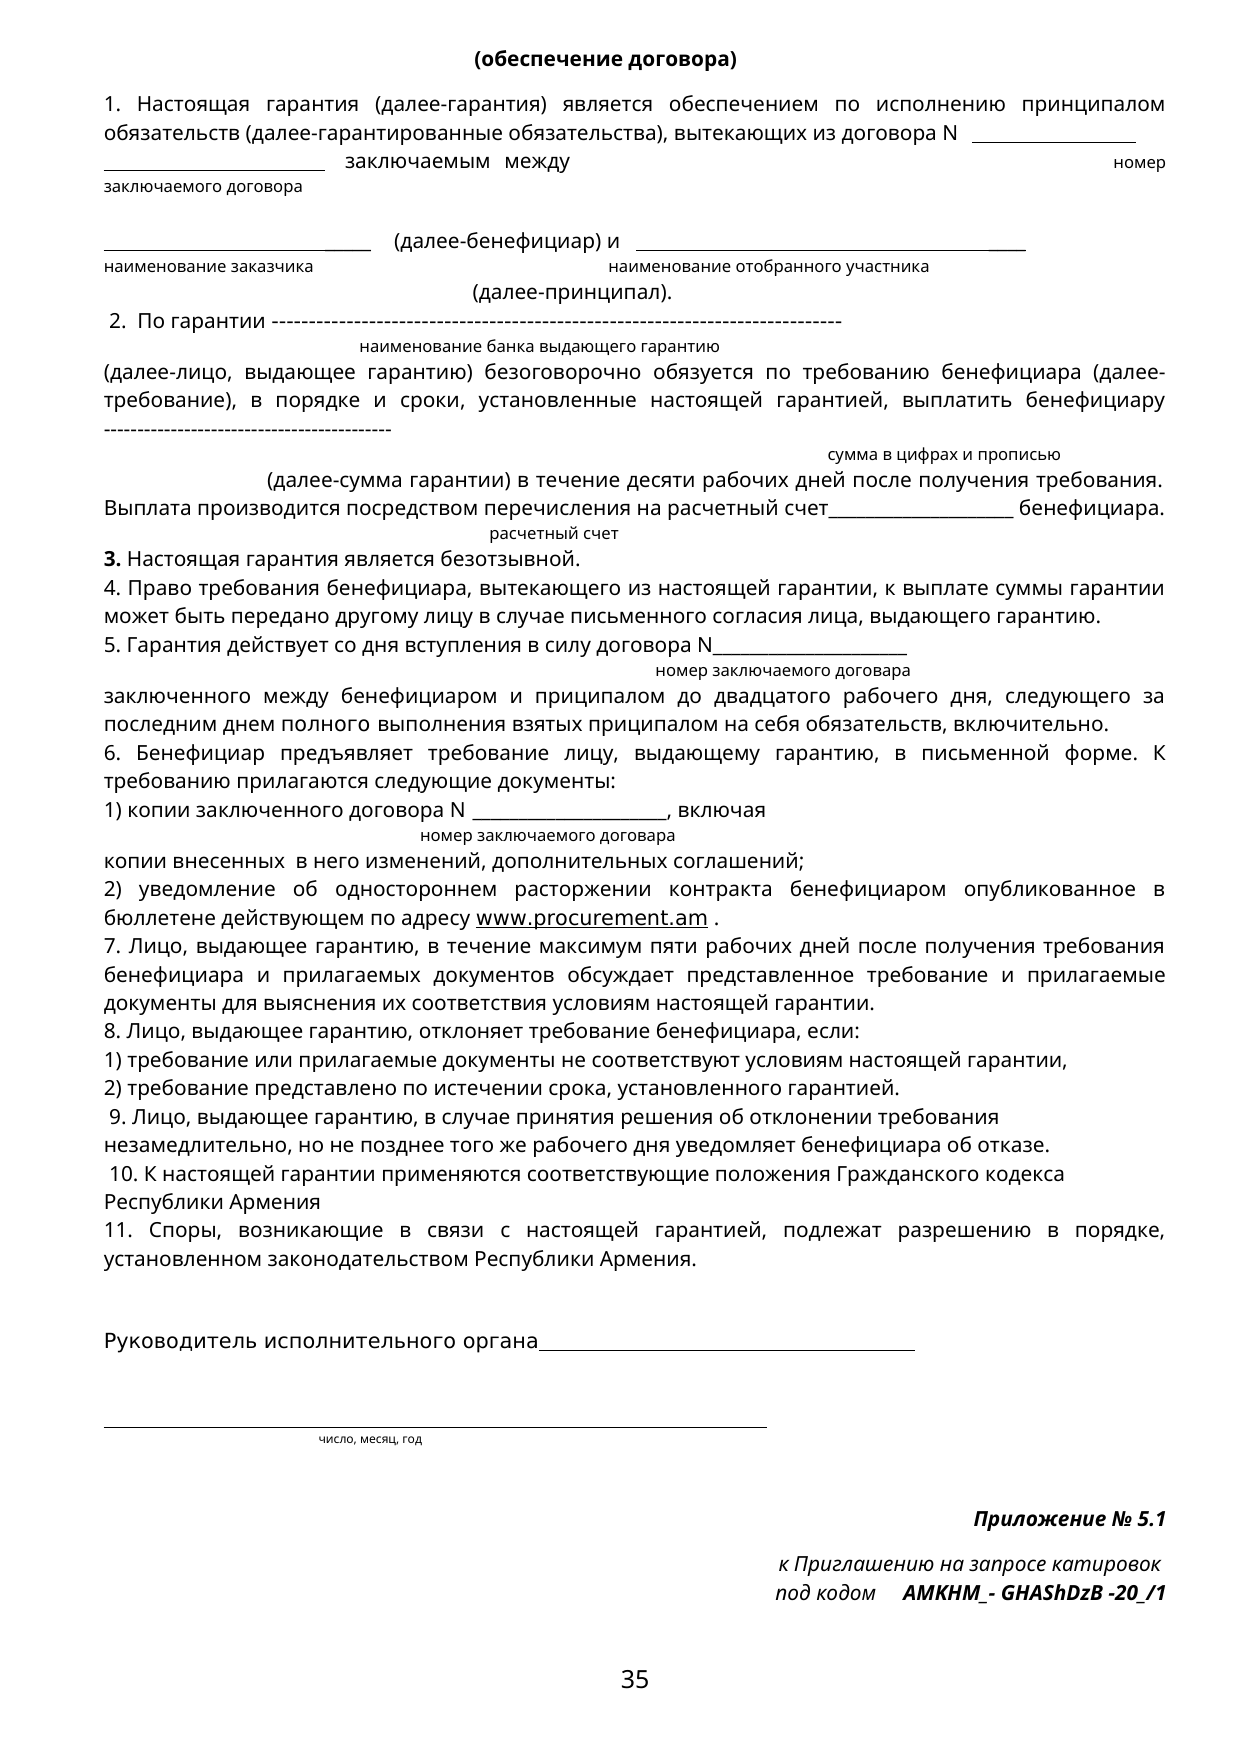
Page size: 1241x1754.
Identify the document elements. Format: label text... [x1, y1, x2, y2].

text к Приглашению на запросе катировок под кодом AMKHM_- GHAShDzB -20_/1 [103, 1549, 1166, 1606]
text 2) требование представлено по истечении срока, установленного гарантией. [103, 1073, 1166, 1102]
text 8. Лицо, выдающее гарантию, отклоняет требование бенефициара, если: [103, 1017, 1166, 1045]
text 1. Настоящая гарантия (далее-гарантия) является обеспечением по исполнению принципалом обязательств (далее-гарантированные обязательства), вытекающих из договора N заключаемым между номер заключаемого договора [103, 89, 1166, 197]
text 1) требование или прилагаемые документы не соответствуют условиям настоящей гарантии, [103, 1045, 1166, 1073]
text 1) копии заключенного договора N _____________________, включая [103, 795, 1166, 823]
text 6. Бенефициар предъявляет требование лицу, выдающему гарантию, в письменной форме. К требованию прилагаются следующие документы: [103, 738, 1166, 795]
text число, месяц, год [103, 1431, 1166, 1459]
text 2. По гарантии ---------------------------------------------------------------------------- [103, 306, 1166, 334]
text (далее-принципал). [103, 277, 1166, 306]
text наименование заказчика наименование отобранного участника [103, 255, 1166, 277]
text номер заключаемого договара [103, 823, 1166, 846]
text 2) уведомление об одностороннем расторжении контракта бенефициаром опубликованное в бюллетене действующем по адресу www.procurement.am . [103, 874, 1166, 931]
text 10. К настоящей гарантии применяются соответствующие положения Гражданского кодекса Республики Армения [103, 1159, 1166, 1216]
text (обеспечение договора) [103, 44, 1108, 73]
text 9. Лицо, выдающее гарантию, в случае принятия решения об отклонении требования незамедлительно, но не позднее того же рабочего дня уведомляет бенефициара об отказе. [103, 1102, 1166, 1159]
text сумма в цифрах и прописью [103, 442, 1166, 465]
text Приложение № 5.1 [103, 1504, 1166, 1533]
text расчетный счет [103, 522, 1166, 544]
text 7. Лицо, выдающее гарантию, в течение максимум пяти рабочих дней после получения требования бенефициара и прилагаемых документов обсуждает представленное требование и прилагаемые документы для выяснения их соответствия условиям настоящей гарантии. [103, 931, 1166, 1017]
text (далее-лицо, выдающее гарантию) безоговорочно обязуется по требованию бенефициара (далее-требование), в порядке и сроки, установленные настоящей гарантией, выплатить бенефициару ------------------------------------------- [103, 357, 1166, 442]
text 5. Гарантия действует со дня вступления в силу договора N_____________________ [103, 630, 1166, 658]
text копии внесенных в него изменений, дополнительных соглашений; [103, 846, 1166, 874]
text 3. Настоящая гарантия является безотзывной. [103, 544, 1166, 573]
text номер заключаемого договара [103, 658, 1166, 681]
text 4. Право требования бенефициара, вытекающего из настоящей гарантии, к выплате суммы гарантии может быть передано другому лицу в случае письменного согласия лица, выдающего гарантию. [103, 573, 1166, 630]
text (далее-сумма гарантии) в течение десяти рабочих дней после получения требования. Выплата производится посредством перечисления на расчетный счет____________________ бенефициара. [103, 465, 1166, 522]
text заключенного между бенефициаром и приципалом до двадцатого рабочего дня, следующего за последним днем полного выполнения взятых приципалом на себя обязательств, включительно. [103, 681, 1166, 738]
text _____ (далее-бенефициар) и ____ [103, 226, 1166, 255]
text 11. Споры, возникающие в связи с настоящей гарантией, подлежат разрешению в порядке, установленном законодательством Республики Армения. [103, 1216, 1166, 1272]
text Руководитель исполнительного органа [103, 1329, 1166, 1354]
text наименование банка выдающего гарантию [103, 334, 1166, 357]
